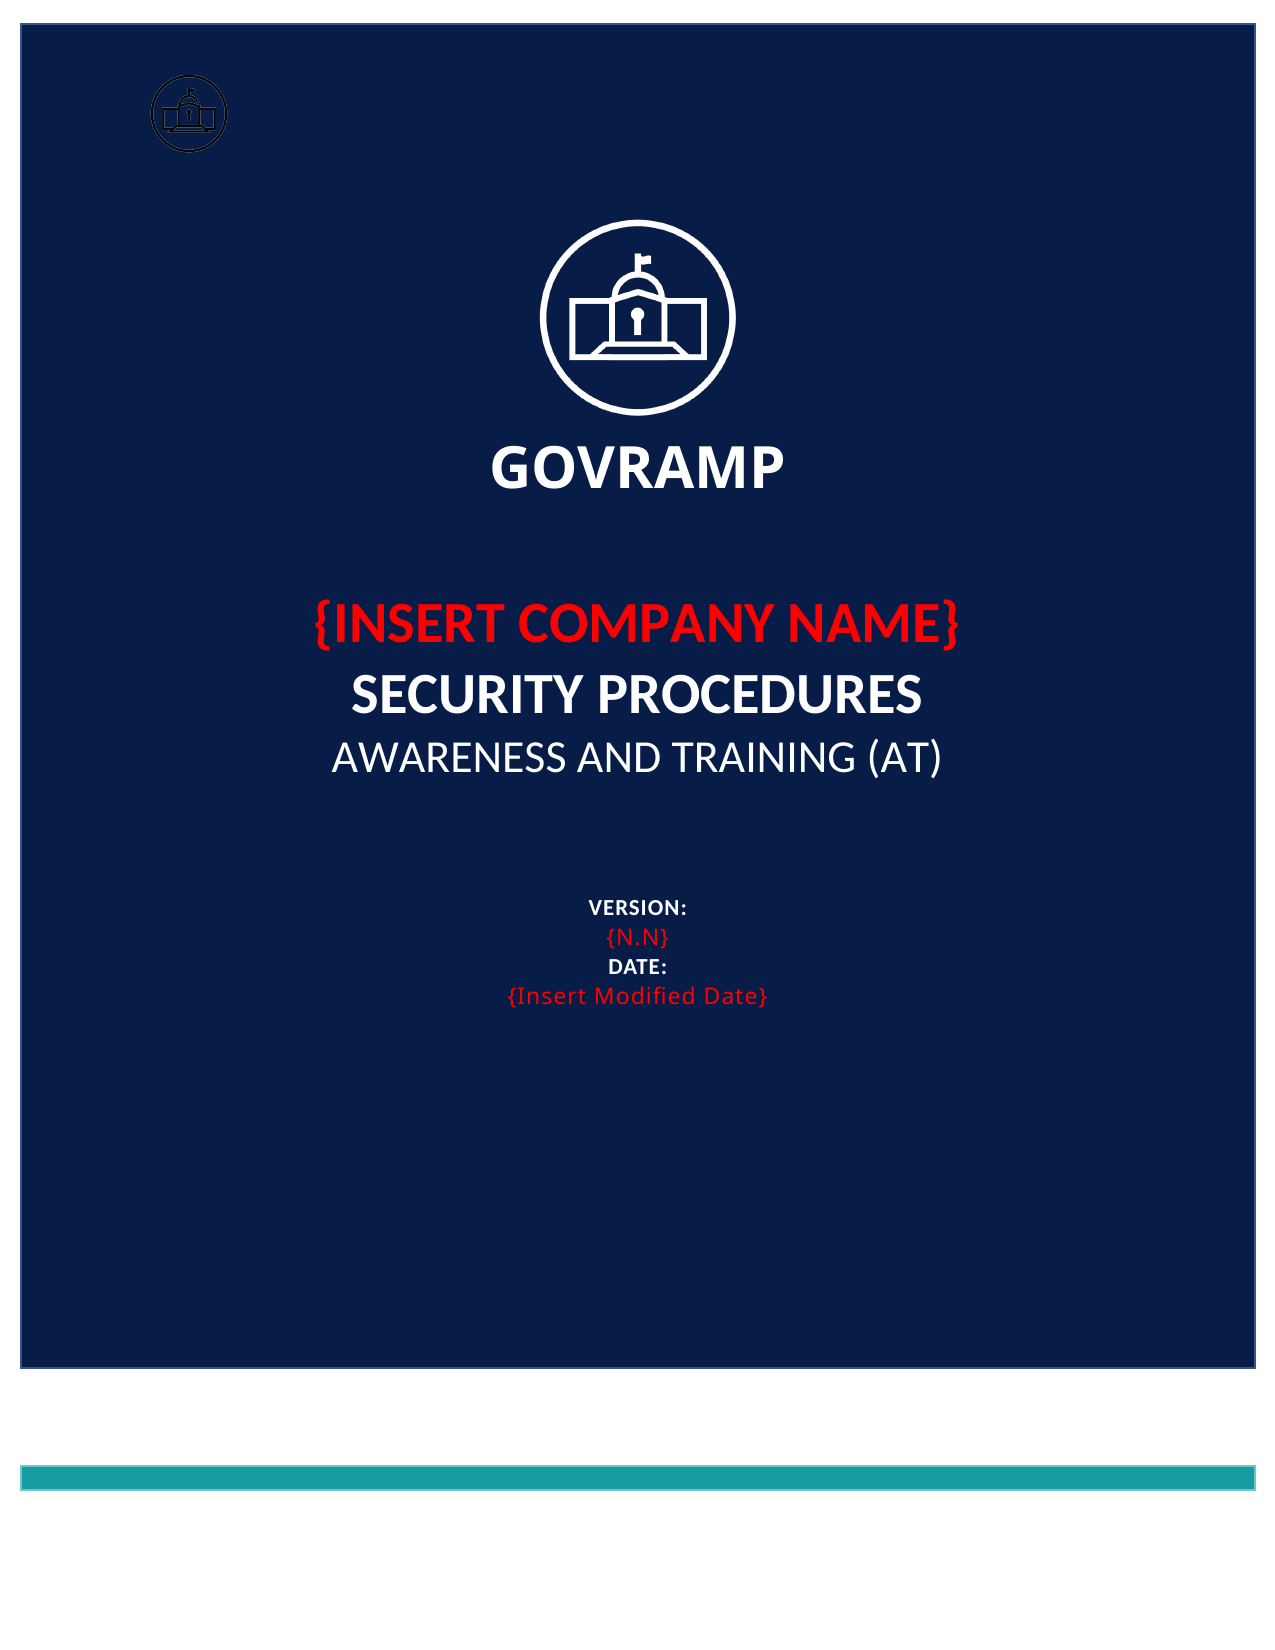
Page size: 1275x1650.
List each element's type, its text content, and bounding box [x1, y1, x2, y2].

picture [150, 75, 228, 153]
title {Insert Company Name} [150, 585, 1125, 657]
title GovRAMP [150, 426, 1125, 506]
text Version: [150, 893, 1125, 921]
text Date: [150, 952, 1125, 980]
picture [528, 208, 747, 427]
title Security Procedures [150, 657, 1125, 728]
text {Insert Modified Date} [150, 980, 1125, 1011]
text {N.N} [150, 921, 1125, 952]
title Awareness and Training (AT) [150, 728, 1125, 784]
